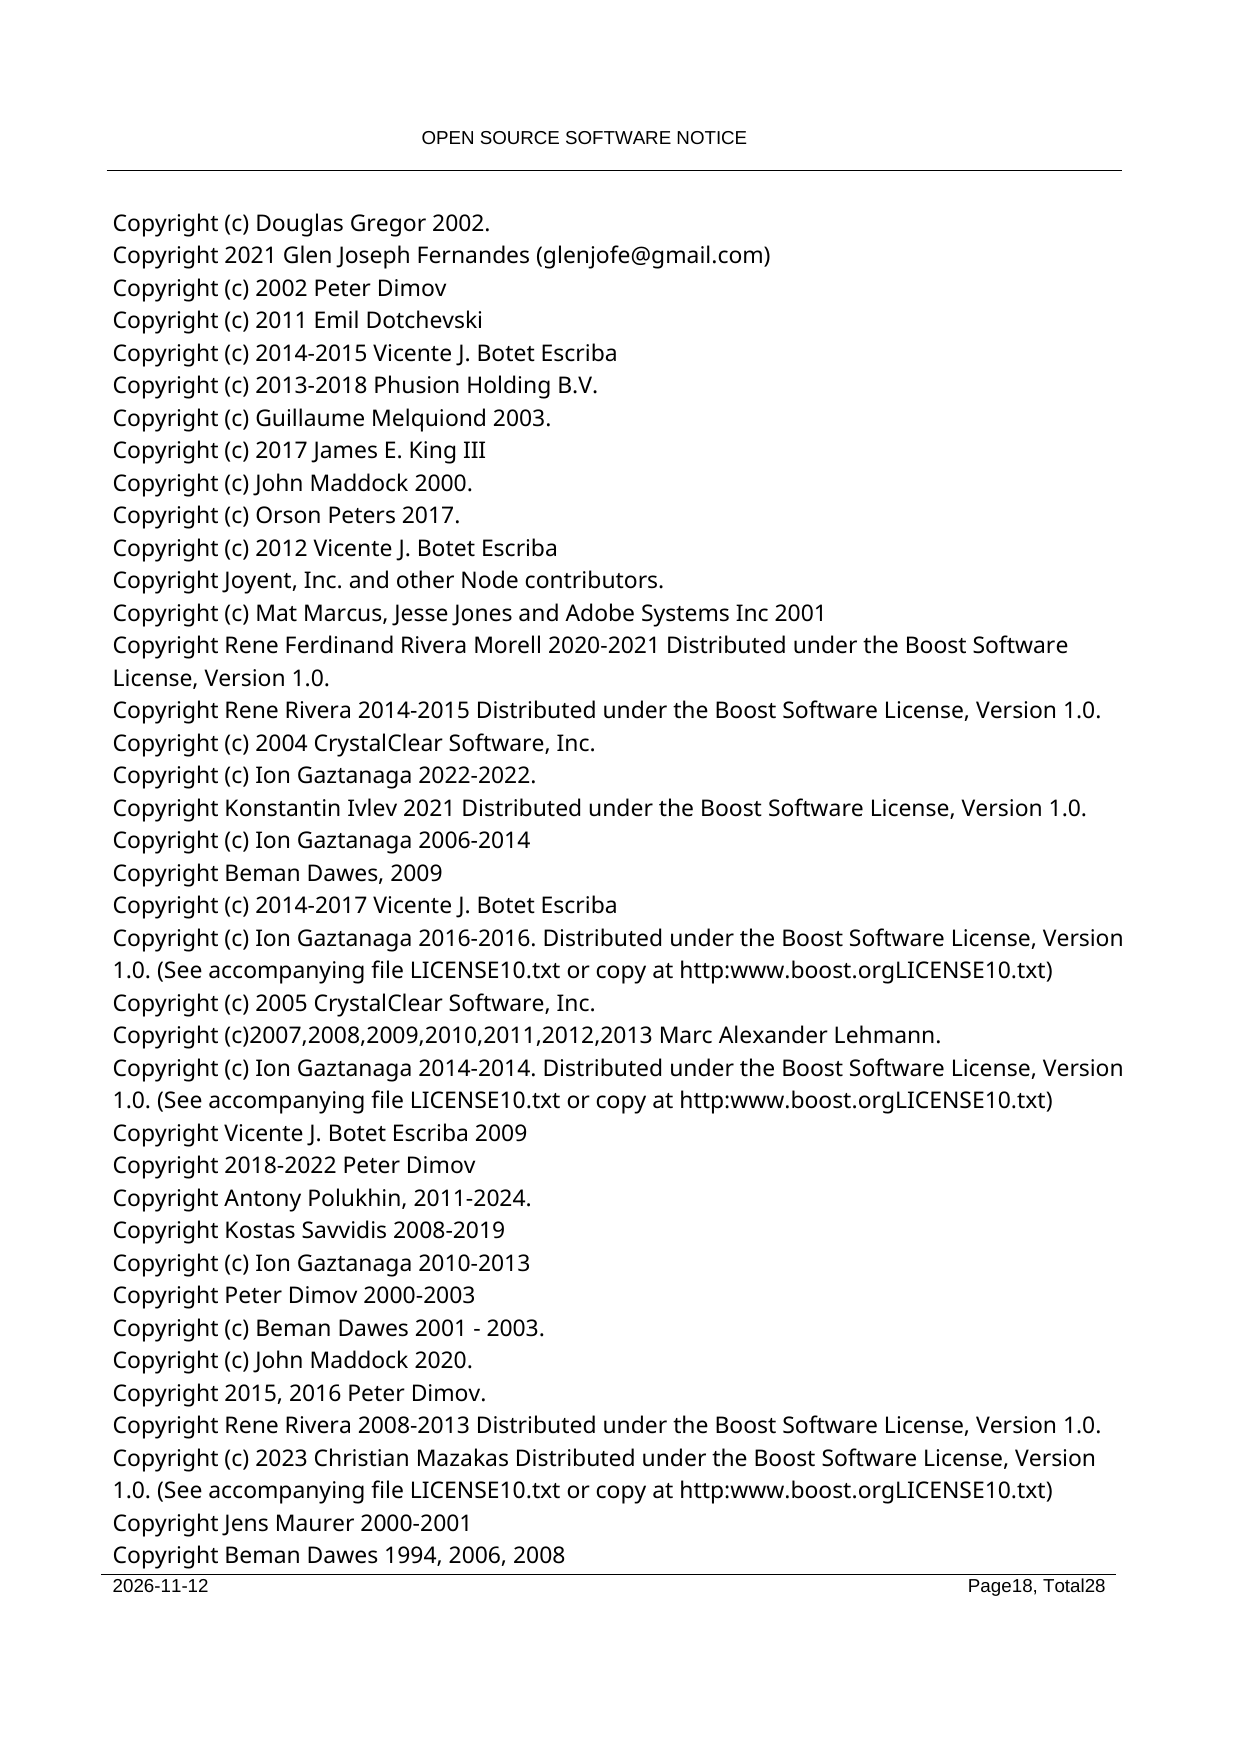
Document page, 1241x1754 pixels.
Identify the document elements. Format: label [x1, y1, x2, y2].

text [112, 206, 1128, 1571]
